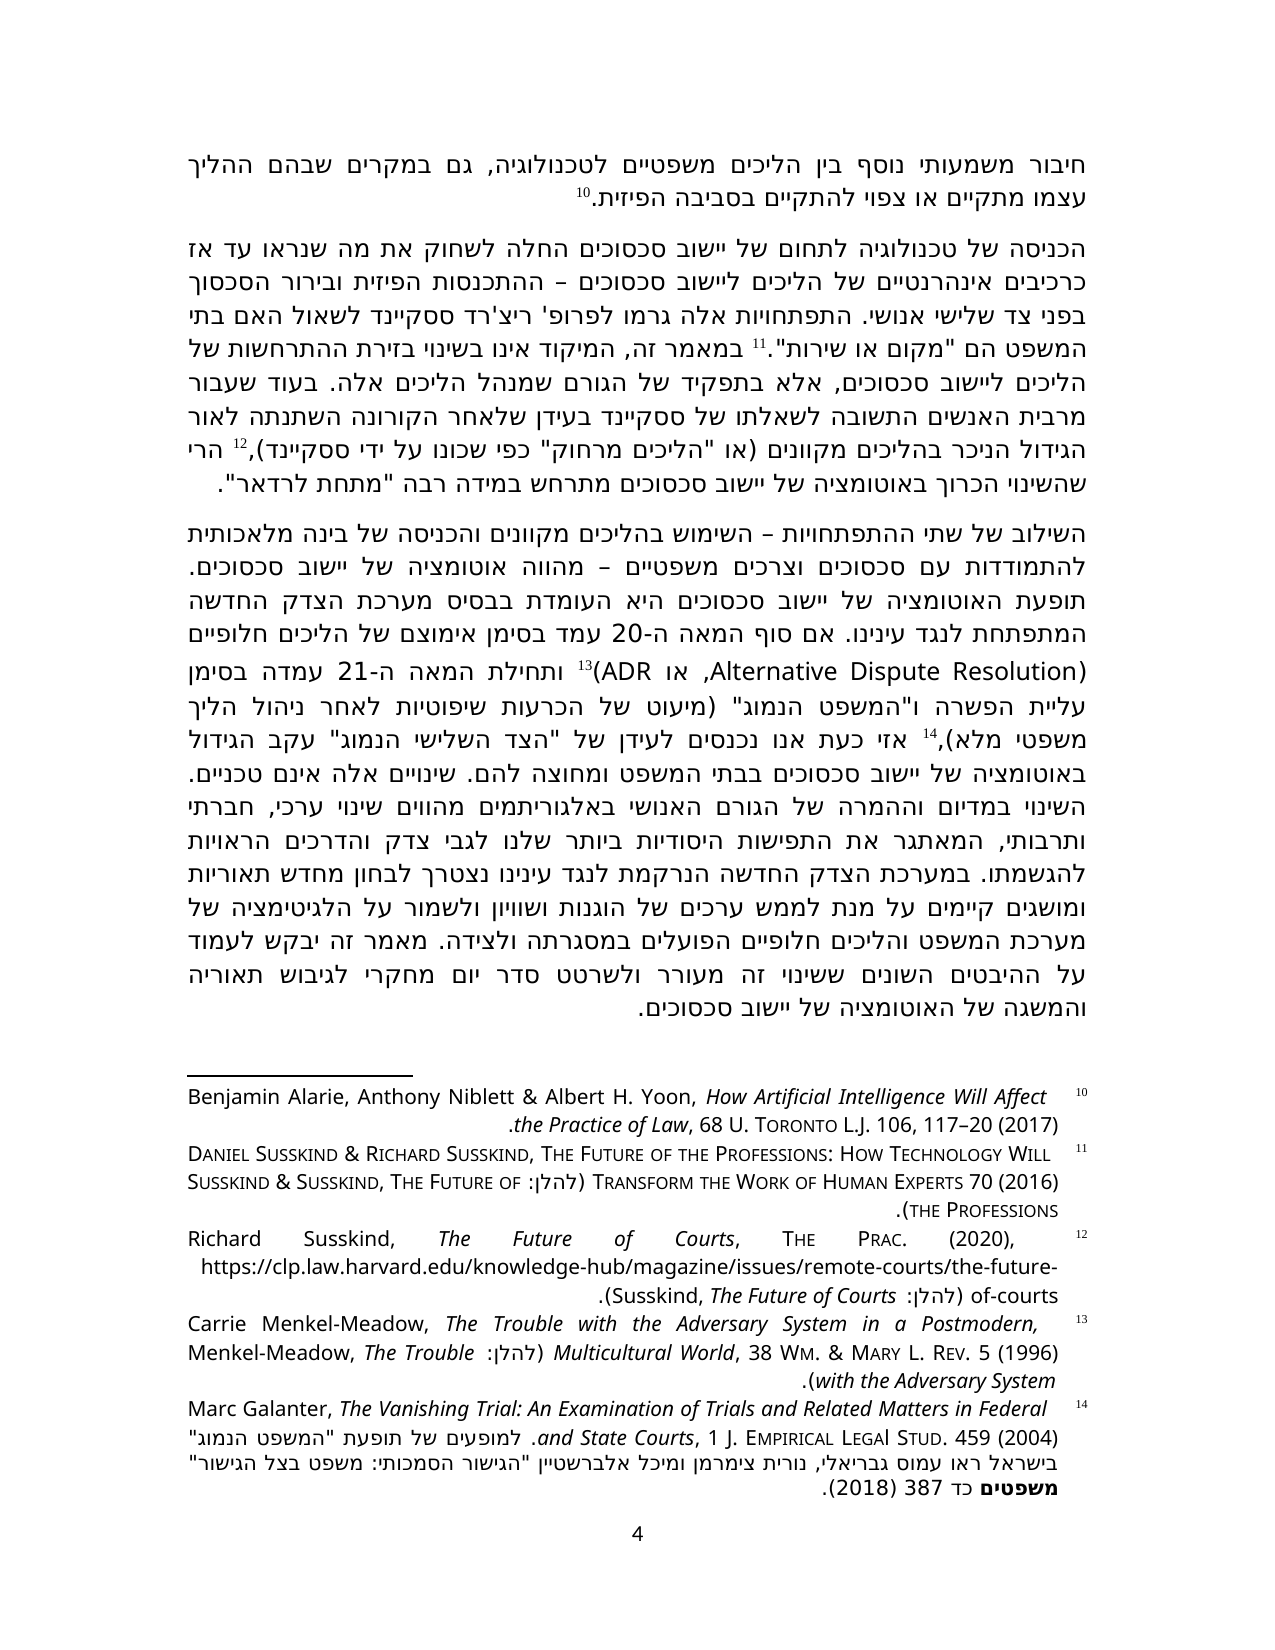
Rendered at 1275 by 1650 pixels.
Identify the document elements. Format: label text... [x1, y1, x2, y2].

text השילוב של שתי ההתפתחויות – השימוש בהליכים מקוונים והכניסה של בינה מלאכותית להתמודדות עם סכסוכים וצרכים משפטיים – מהווה אוטומציה של יישוב סכסוכים. תופעת האוטומציה של יישוב סכסוכים היא העומדת בבסיס מערכת הצדק החדשה המתפתחת לנגד עינינו. אם סוף המאה ה-20 עמד בסימן אימוצם של הליכים חלופיים (Alternative Dispute Resolution, או ADR) ותחילת המאה ה-21 עמדה בסימן עליית הפשרה ו"המשפט הנמוג" (מיעוט של הכרעות שיפוטיות לאחר ניהול הליך משפטי מלא), אזי כעת אנו נכנסים לעידן של "הצד השלישי הנמוג" עקב הגידול באוטומציה של יישוב סכסוכים בבתי המשפט ומחוצה להם. שינויים אלה אינם טכניים. השינוי במדיום וההמרה של הגורם האנושי באלגוריתמים מהווים שינוי ערכי, חברתי ותרבותי, המאתגר את התפישות היסודיות ביותר שלנו לגבי צדק והדרכים הראויות להגשמתו. במערכת הצדק החדשה הנרקמת לנגד עינינו נצטרך לבחון מחדש תאוריות ומושגים קיימים על מנת לממש ערכים של הוגנות ושוויון ולשמור על הלגיטימציה של מערכת המשפט והליכים חלופיים הפועלים במסגרתה ולצידה. מאמר זה יבקש לעמוד על ההיבטים השונים ששינוי זה מעורר ולשרטט סדר יום מחקרי לגיבוש תאוריה והמשגה של האוטומציה של יישוב סכסוכים. [187, 519, 1087, 1023]
text הכניסה של טכנולוגיה לתחום של יישוב סכסוכים החלה לשחוק את מה שנראו עד אז כרכיבים אינהרנטיים של הליכים ליישוב סכסוכים – ההתכנסות הפיזית ובירור הסכסוך בפני צד שלישי אנושי. התפתחויות אלה גרמו לפרופ' ריצ'רד ססקיינד לשאול האם בתי המשפט הם "מקום או שירות". במאמר זה, המיקוד אינו בשינוי בזירת ההתרחשות של הליכים ליישוב סכסוכים, אלא בתפקיד של הגורם שמנהל הליכים אלה. בעוד שעבור מרבית האנשים התשובה לשאלתו של ססקיינד בעידן שלאחר הקורונה השתנתה לאור הגידול הניכר בהליכים מקוונים (או "הליכים מרחוק" כפי שכונו על ידי ססקיינד), הרי שהשינוי הכרוך באוטומציה של יישוב סכסוכים מתרחש במידה רבה "מתחת לרדאר". [187, 234, 1087, 498]
text לצד התפשטות ההליכים המקוונים והליכים מרחוק, השימוש בבינה מלאכותית בבתי המשפט ומחוצה להם גדל, התפתחות שהפנתה את תשומת הלב לתפקיד שממלאים ויכולים למלא אלגוריתמים בתהליכי קבלת החלטות, באיסוף וניתוח של מידע משפטי ובביצוע שירותים משפטיים. תעשיית ה"ליגל-טק" על מגוון המוצרים שהיא מציעה, לרבות האפשרויות לניבוי של תוצאות משפטיות על ידי בעלי דין ועורכי דינם, יצרה חיבור משמעותי נוסף בין הליכים משפטיים לטכנולוגיה, גם במקרים שבהם ההליך עצמו מתקיים או צפוי להתקיים בסביבה הפיזית. [187, 150, 1087, 213]
